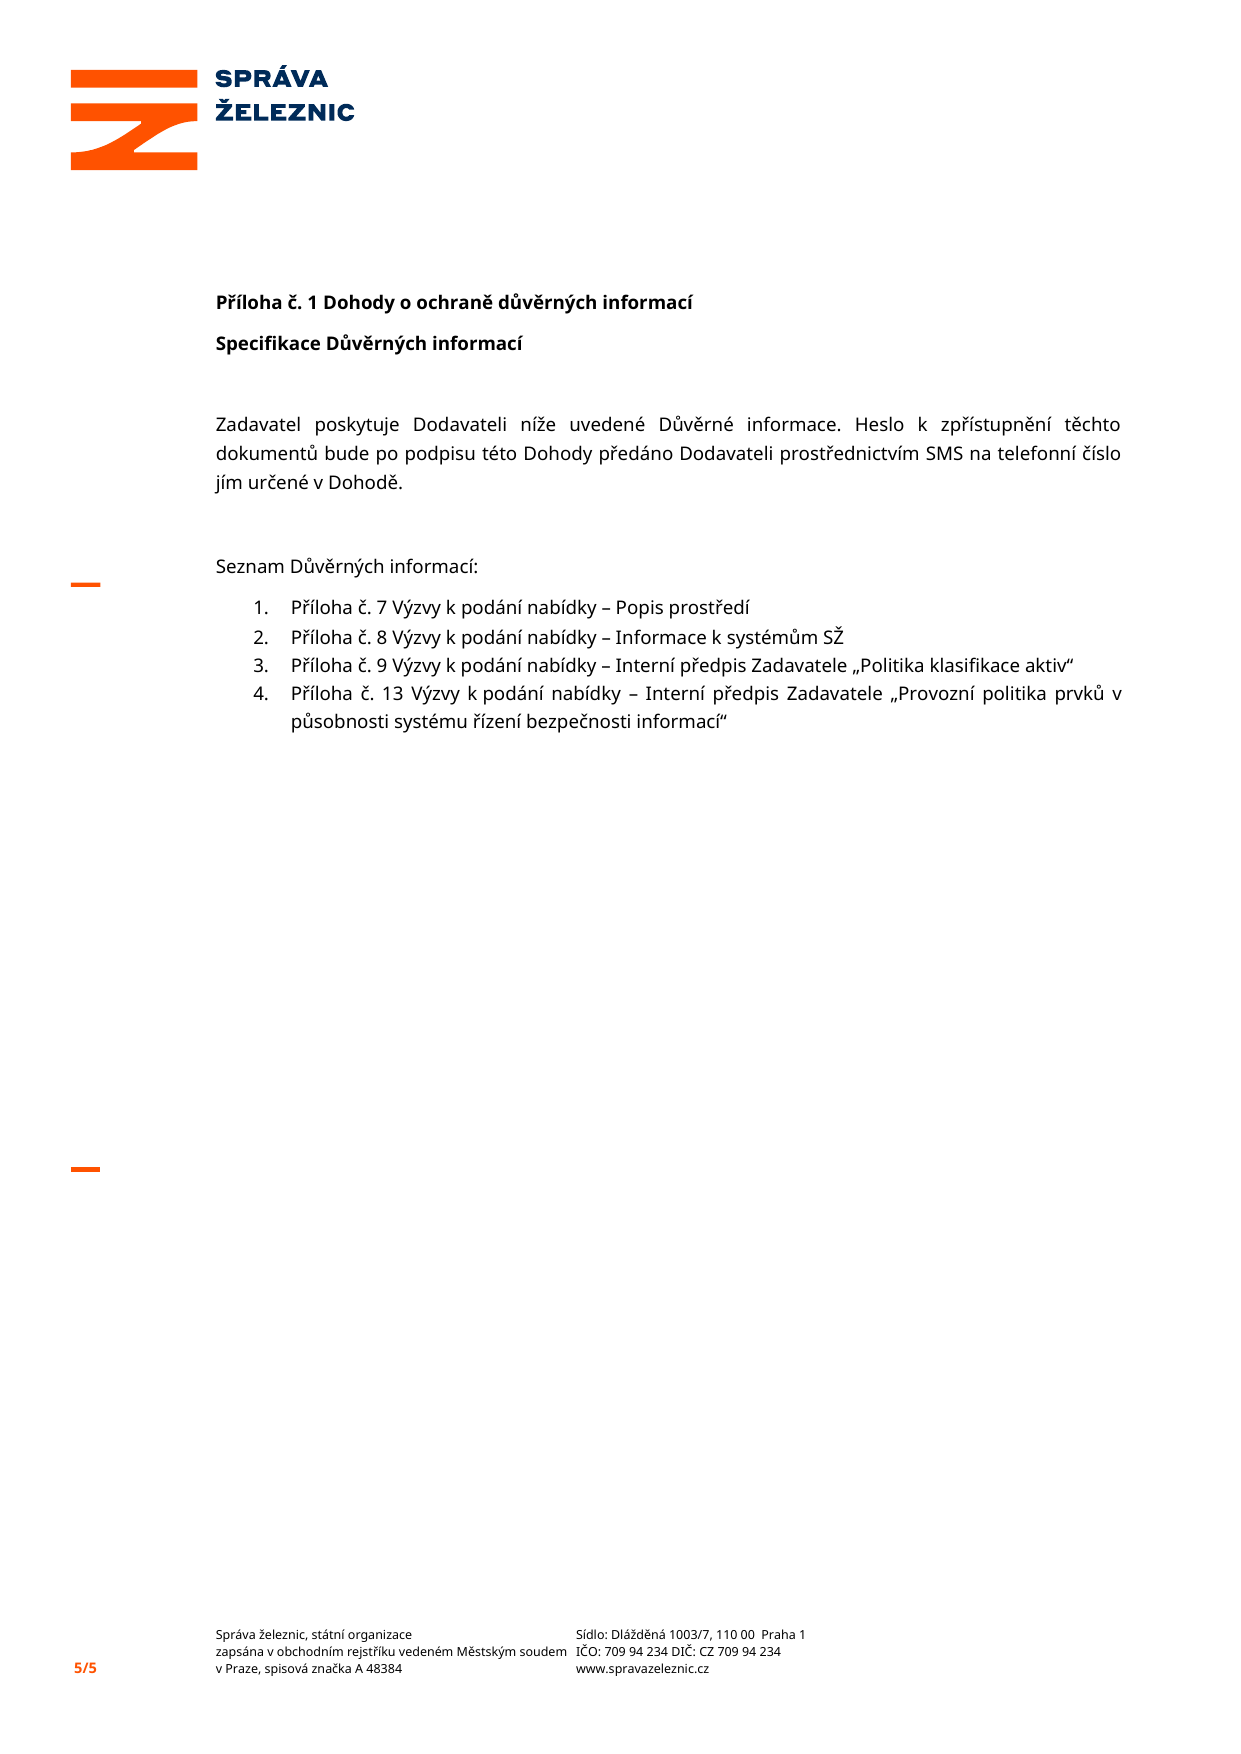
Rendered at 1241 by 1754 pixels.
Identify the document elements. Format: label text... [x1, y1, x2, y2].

text Příloha č. 1 Dohody o ochraně důvěrných informací [216, 286, 1122, 315]
text Specifikace Důvěrných informací [216, 327, 1122, 357]
list Příloha č. 13 Výzvy k podání nabídky – Interní předpis Zadavatele „Provozní politika prvků v působnosti systému řízení bezpečnosti informací“ [253, 680, 1122, 733]
text Seznam Důvěrných informací: [216, 553, 1122, 578]
list Příloha č. 8 Výzvy k podání nabídky – Informace k systémům SŽ [253, 624, 1122, 649]
list Příloha č. 7 Výzvy k podání nabídky – Popis prostředí [253, 595, 1122, 620]
list Příloha č. 9 Výzvy k podání nabídky – Interní předpis Zadavatele „Politika klasifikace aktiv“ [253, 652, 1122, 677]
text Zadavatel poskytuje Dodavateli níže uvedené Důvěrné informace. Heslo k zpřístupnění těchto dokumentů bude po podpisu této Dohody předáno Dodavateli prostřednictvím SMS na telefonní číslo jím určené v Dohodě. [216, 411, 1122, 495]
